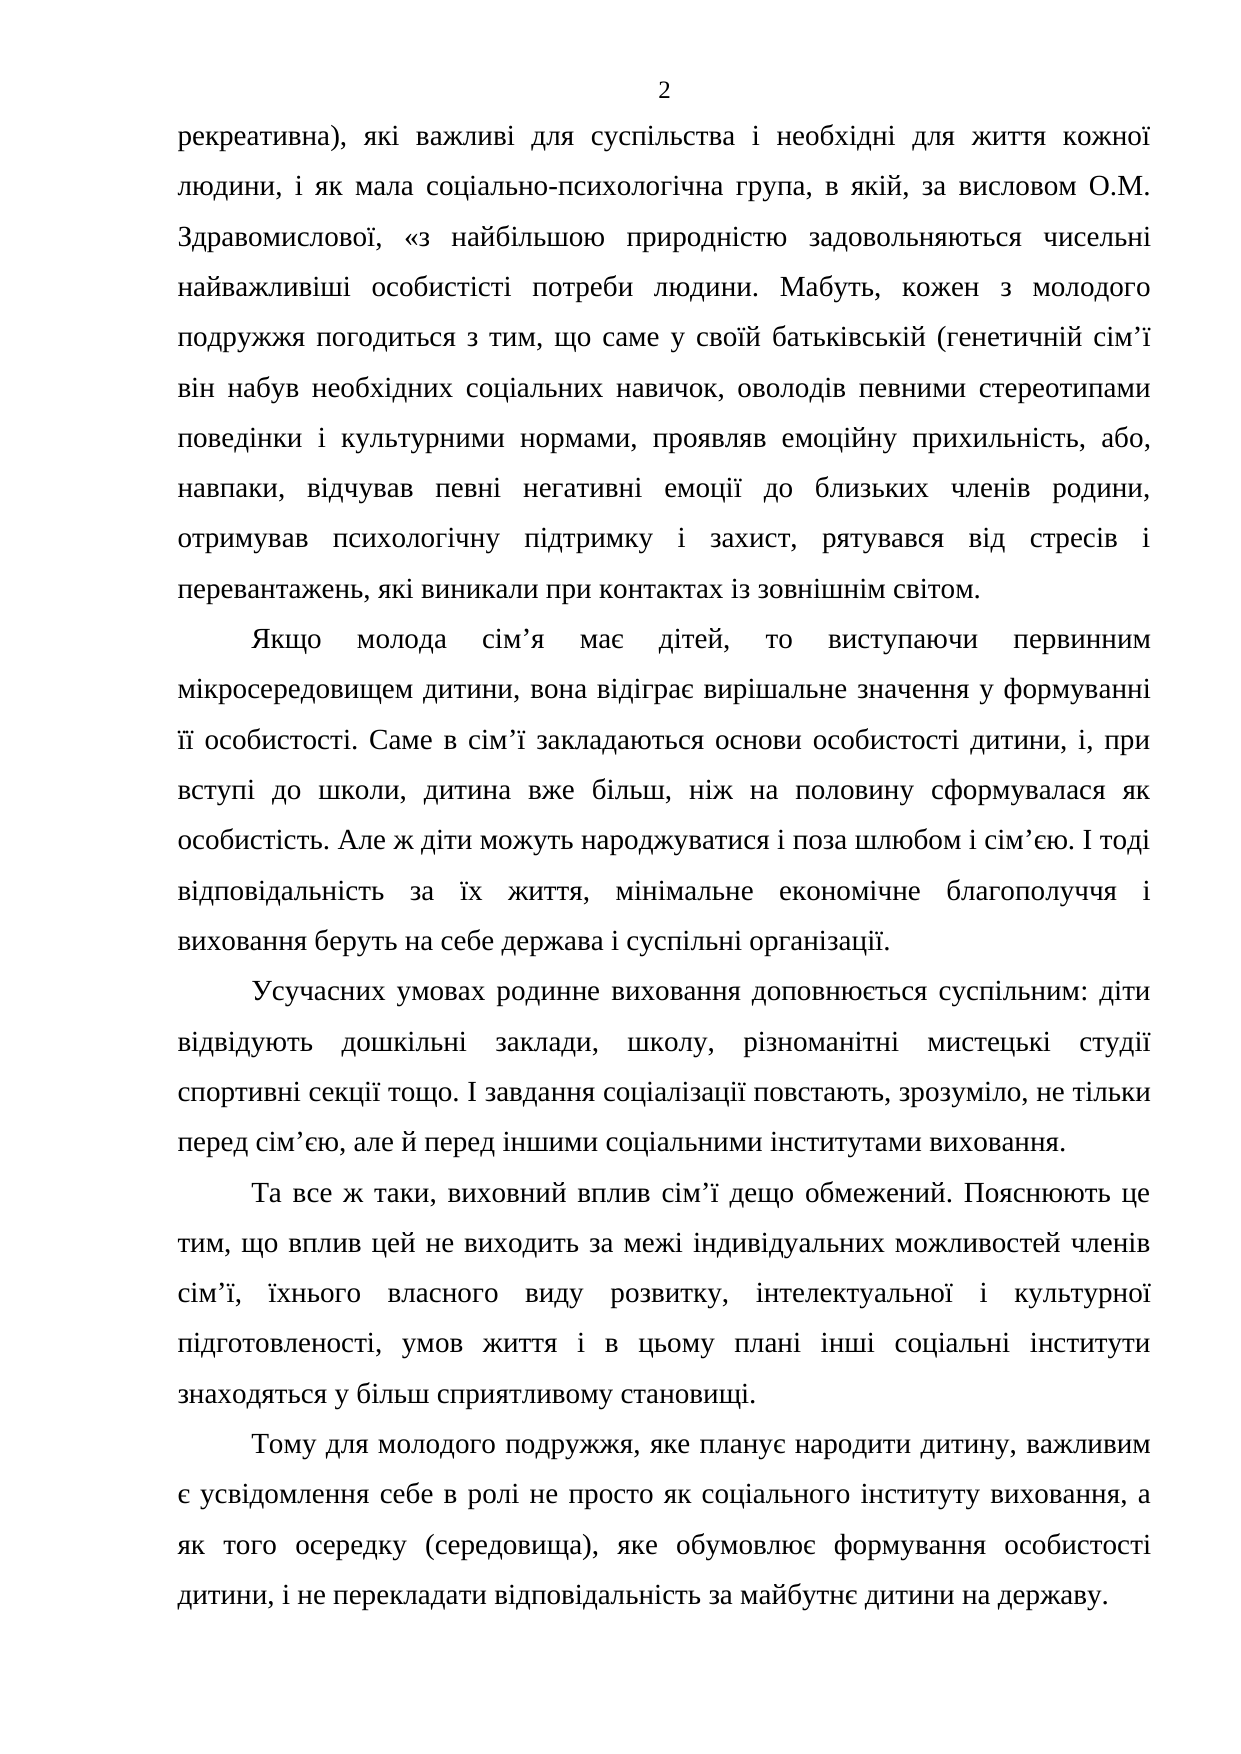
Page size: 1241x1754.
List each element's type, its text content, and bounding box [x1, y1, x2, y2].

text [177, 118, 1152, 604]
text Та все ж таки, виховний вплив сім’ї дещо обмежений. Пояснюють це тим, що вплив цей не виходить за межі індивідуальних можливостей членів сім’ї, їхнього власного виду розвитку, інтелектуальної і культурної підготовленості, умов життя і в цьому плані інші соціальні інститути знаходяться у більш сприятливому становищі. [177, 1175, 1152, 1409]
text Тому для молодого подружжя, яке планує народити дитину, важливим є усвідомлення себе в ролі не просто як соціального інституту виховання, а як того осередку (середовища), яке обумовлює формування особистості дитини, і не перекладати відповідальність за майбутнє дитини на державу. [177, 1426, 1152, 1611]
text Якщо молода сім’я має дітей, то виступаючи первинним мікросередовищем дитини, вона відіграє вирішальне значення у формуванні її особистості. Саме в сім’ї закладаються основи особистості дитини, і, при вступі до школи, дитина вже більш, ніж на половину сформувалася як особистість. Але ж діти можуть народжуватися і поза шлюбом і сім’єю. І тоді відповідальність за їх життя, мінімальне економічне благополуччя і виховання беруть на себе держава і суспільні організації. [177, 621, 1152, 957]
text Усучасних умовах родинне виховання доповнюється суспільним: діти відвідують дошкільні заклади, школу, різноманітні мистецькі студії спортивні секції тощо. І завдання соціалізації повстають, зрозуміло, не тільки перед сім’єю, але й перед іншими соціальними інститутами виховання. [177, 973, 1152, 1158]
